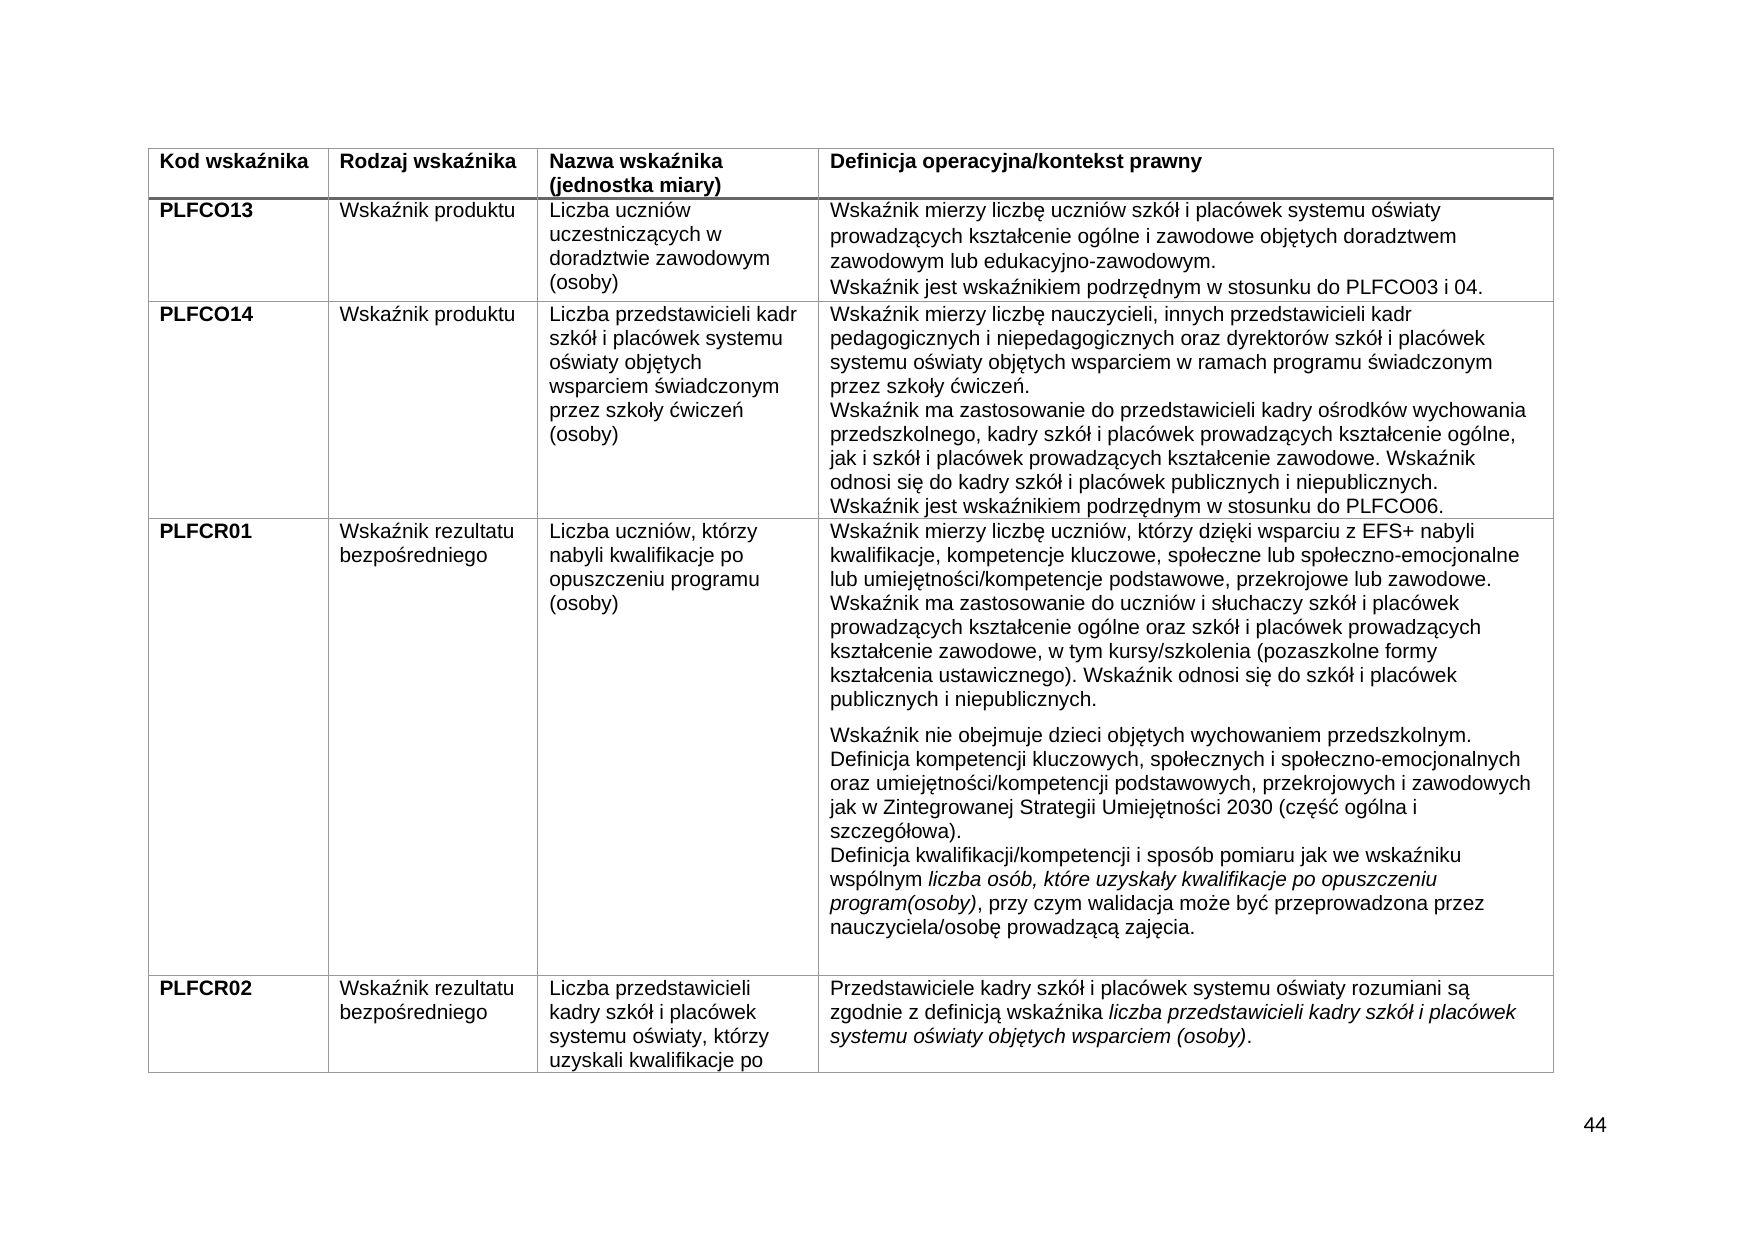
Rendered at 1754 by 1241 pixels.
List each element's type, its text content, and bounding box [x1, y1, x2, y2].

table_cell Wskaźnik produktu [329, 200, 537, 301]
table_header Nazwa wskaźnika (jednostka miary) [538, 149, 818, 197]
table_header Kod wskaźnika [149, 149, 328, 197]
table_cell Wskaźnik mierzy liczbę nauczycieli, innych przedstawicieli kadr pedagogicznych i niepedagogicznych oraz dyrektorów szkół i placówek systemu oświaty objętych wsparciem w ramach programu świadczonym przez szkoły ćwiczeń. Wskaźnik ma zastosowanie do przedstawicieli kadry ośrodków wychowania przedszkolnego, kadry szkół i placówek prowadzących kształcenie ogólne, jak i szkół i placówek prowadzących kształcenie zawodowe. Wskaźnik odnosi się do kadry szkół i placówek publicznych i niepublicznych. Wskaźnik jest wskaźnikiem podrzędnym w stosunku do PLFCO06. [819, 302, 1553, 518]
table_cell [538, 976, 818, 1072]
table_cell PLFCO14 [149, 302, 328, 518]
table_cell Wskaźnik rezultatu bezpośredniego [329, 519, 537, 975]
table_cell PLFCO13 [149, 200, 328, 301]
table_header Definicja operacyjna/kontekst prawny [819, 149, 1553, 197]
table_cell Liczba uczniów uczestniczących w doradztwie zawodowym (osoby) [538, 200, 818, 301]
table_cell PLFCR02 [149, 976, 328, 1072]
table_cell Wskaźnik mierzy liczbę uczniów szkół i placówek systemu oświaty prowadzących kształcenie ogólne i zawodowe objętych doradztwem zawodowym lub edukacyjno-zawodowym. Wskaźnik jest wskaźnikiem podrzędnym w stosunku do PLFCO03 i 04. [819, 200, 1553, 301]
table_cell Liczba uczniów, którzy nabyli kwalifikacje po opuszczeniu programu (osoby) [538, 519, 818, 975]
table_cell PLFCR01 [149, 519, 328, 975]
table_header Rodzaj wskaźnika [329, 149, 537, 197]
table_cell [819, 976, 1553, 1072]
table_cell Wskaźnik rezultatu bezpośredniego [329, 976, 537, 1072]
table_cell Wskaźnik produktu [329, 302, 537, 518]
table_cell Wskaźnik mierzy liczbę uczniów, którzy dzięki wsparciu z EFS+ nabyli kwalifikacje, kompetencje kluczowe, społeczne lub społeczno-emocjonalne lub umiejętności/kompetencje podstawowe, przekrojowe lub zawodowe. Wskaźnik ma zastosowanie do uczniów i słuchaczy szkół i placówek prowadzących kształcenie ogólne oraz szkół i placówek prowadzących kształcenie zawodowe, w tym kursy/szkolenia (pozaszkolne formy kształcenia ustawicznego). Wskaźnik odnosi się do szkół i placówek publicznych i niepublicznych. Wskaźnik nie obejmuje dzieci objętych wychowaniem przedszkolnym. Definicja kompetencji kluczowych, społecznych i społeczno-emocjonalnych oraz umiejętności/kompetencji podstawowych, przekrojowych i zawodowych jak w Zintegrowanej Strategii Umiejętności 2030 (część ogólna i szczegółowa). Definicja kwalifikacji/kompetencji i sposób pomiaru jak we wskaźniku wspólnym liczba osób, które uzyskały kwalifikacje po opuszczeniu program(osoby), przy czym walidacja może być przeprowadzona przez nauczyciela/osobę prowadzącą zajęcia. [819, 519, 1553, 975]
table_cell Liczba przedstawicieli kadr szkół i placówek systemu oświaty objętych wsparciem świadczonym przez szkoły ćwiczeń (osoby) [538, 302, 818, 518]
